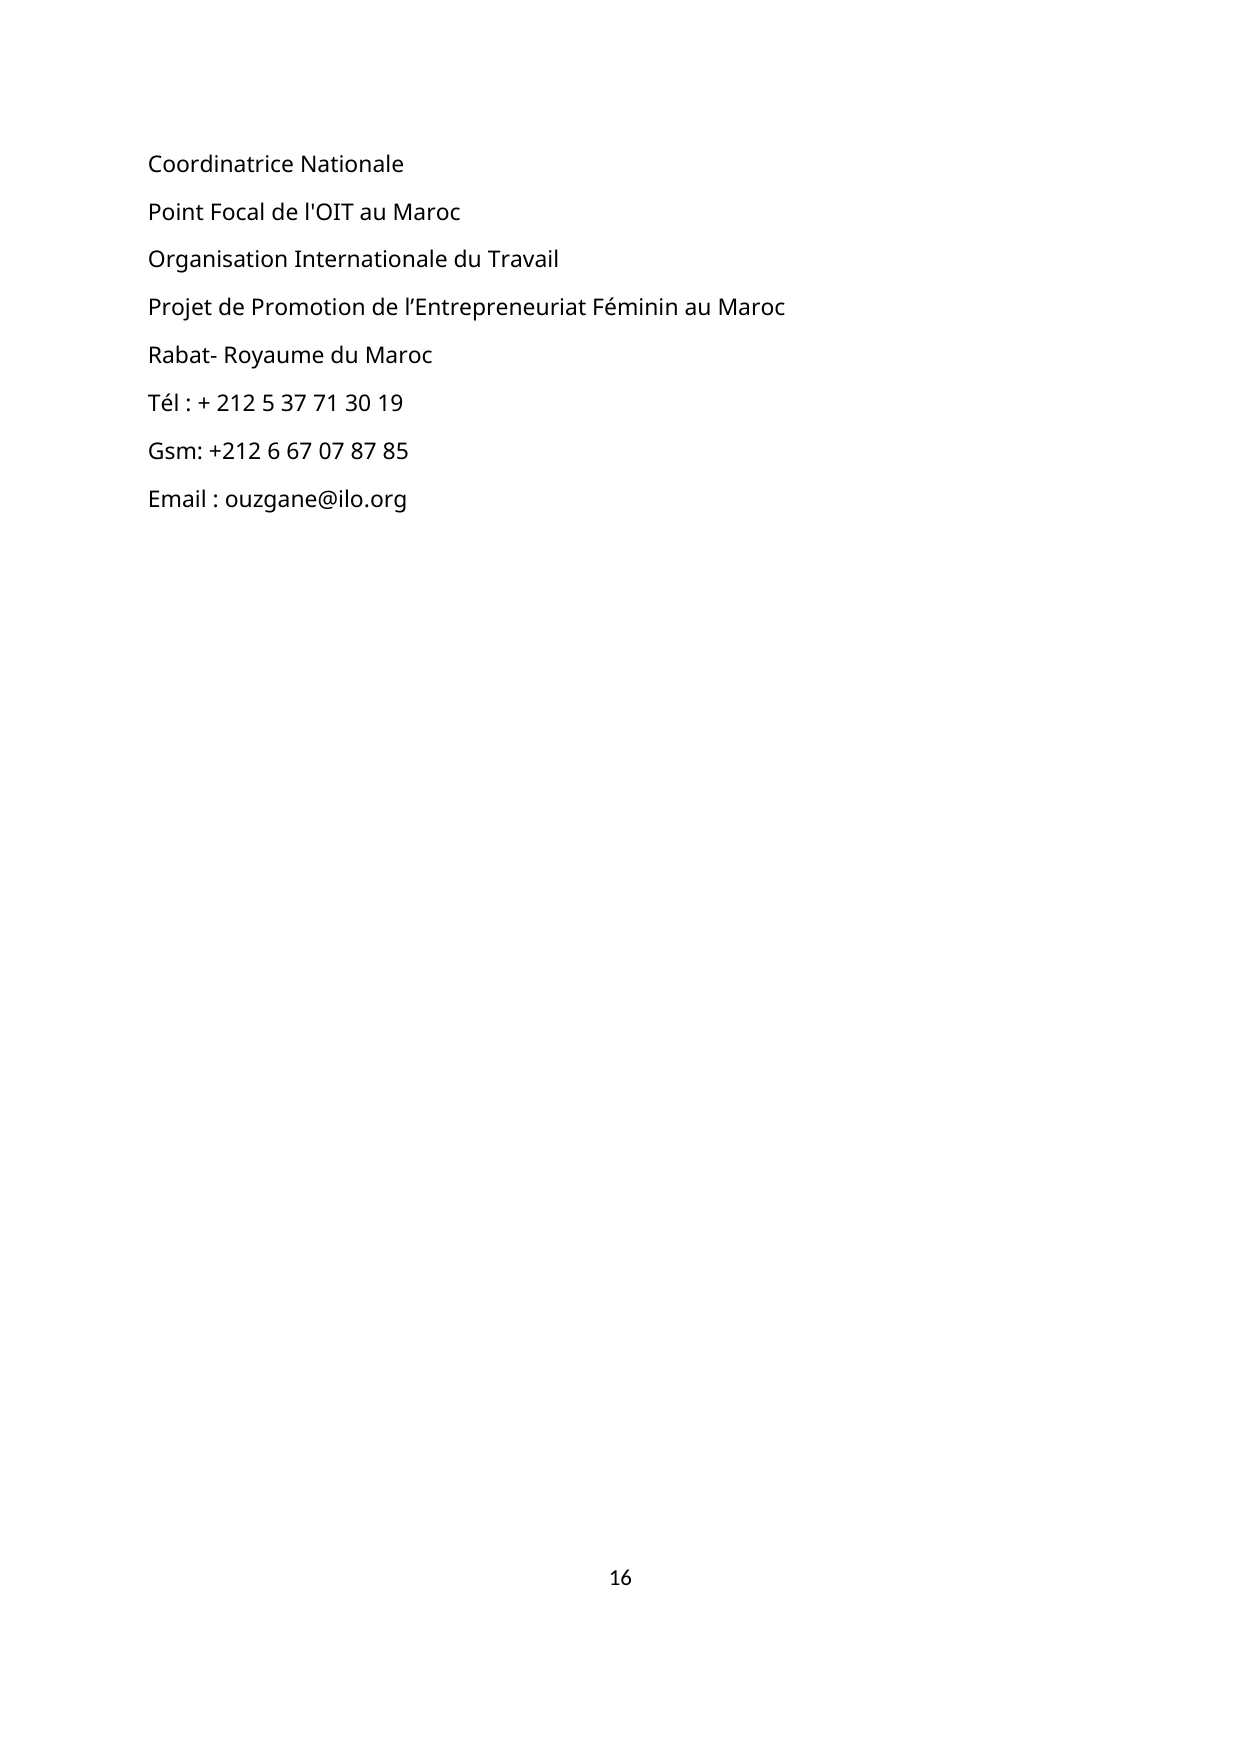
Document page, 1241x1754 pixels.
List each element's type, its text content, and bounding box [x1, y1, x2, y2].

text Gsm: +212 6 67 07 87 85 [148, 435, 1093, 466]
text Coordinatrice Nationale [148, 148, 1093, 179]
text Organisation Internationale du Travail [148, 243, 1093, 275]
text Projet de Promotion de l’Entrepreneuriat Féminin au Maroc [148, 291, 1093, 323]
text Rabat- Royaume du Maroc [148, 339, 1093, 371]
text Point Focal de l'OIT au Maroc [148, 196, 1093, 227]
text Email : ouzgane@ilo.org [148, 483, 1093, 514]
text Tél : + 212 5 37 71 30 19 [148, 387, 1093, 418]
